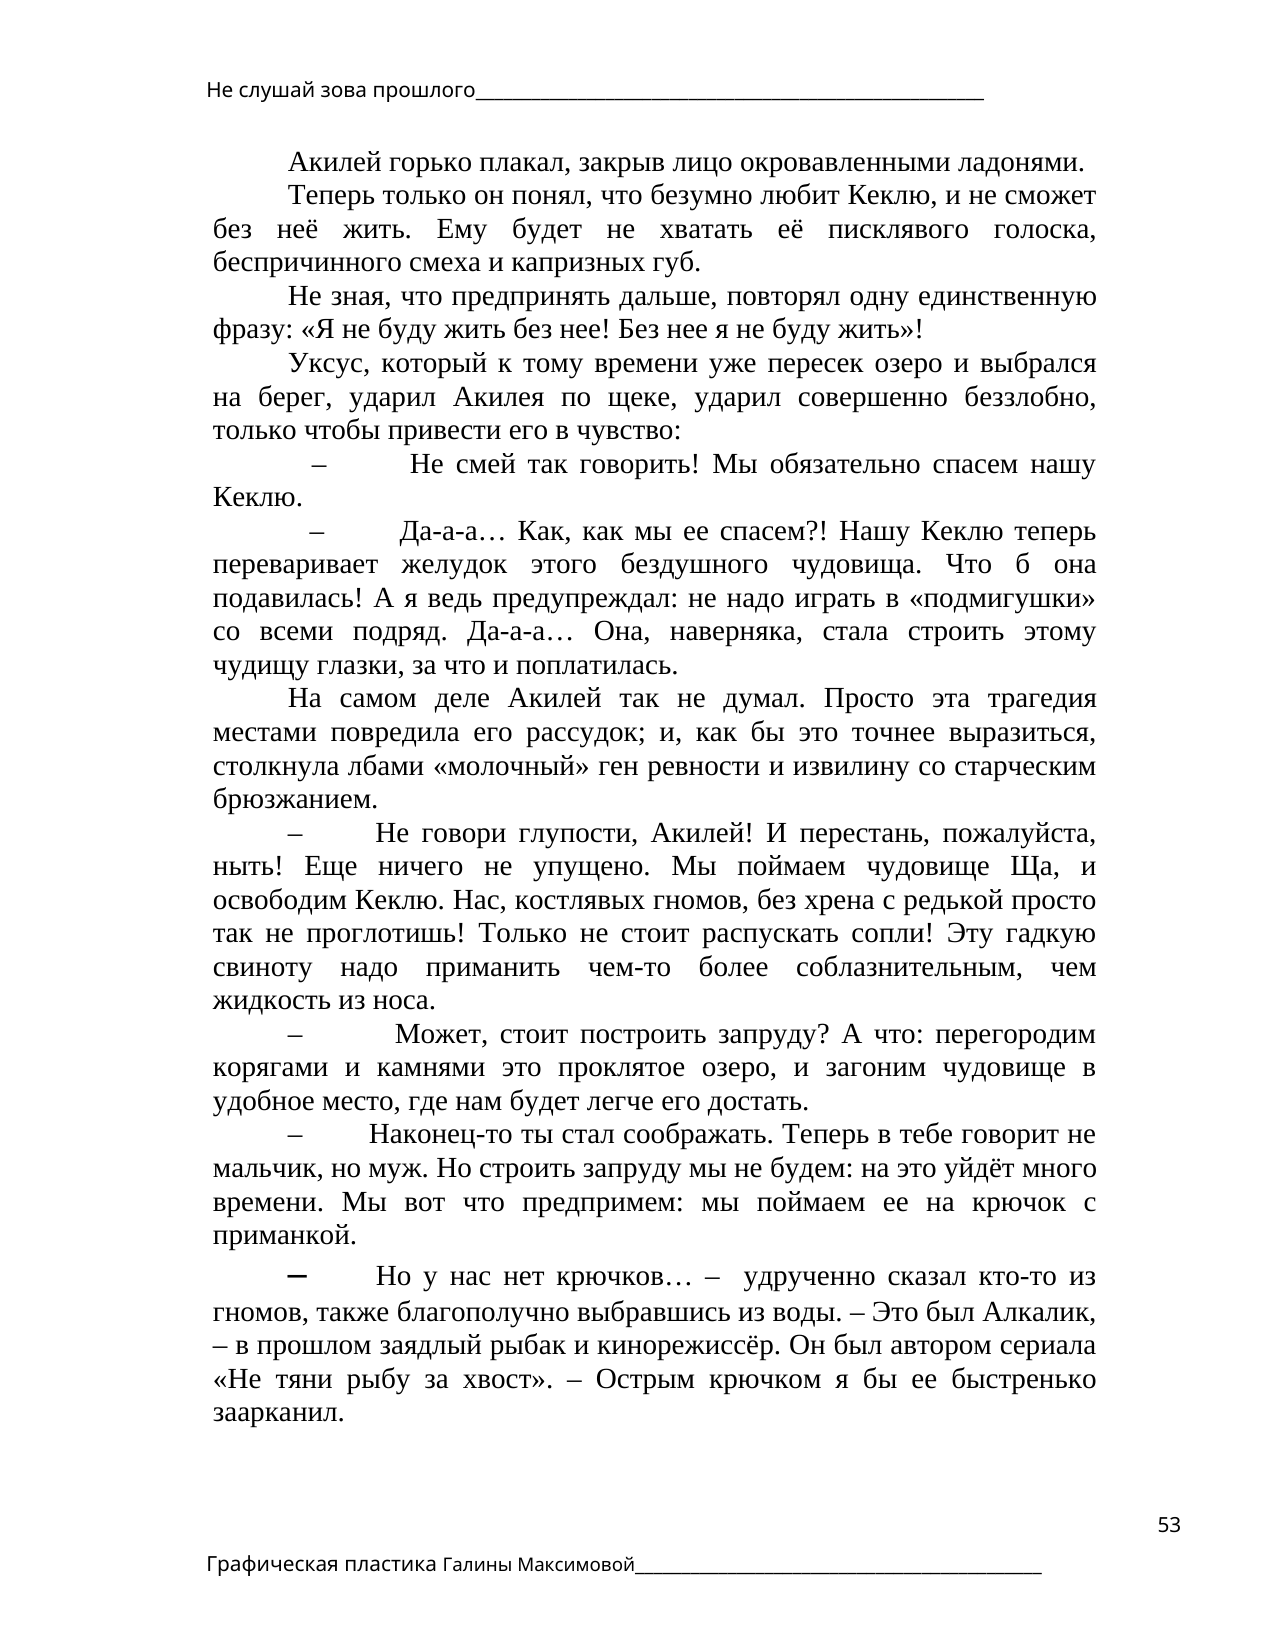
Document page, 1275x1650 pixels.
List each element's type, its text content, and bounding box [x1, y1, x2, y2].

text – Может, стоит построить запруду? А что: перегородим корягами и камнями это проклятое озеро, и загоним чудовище в удобное место, где нам будет легче его достать. [213, 1016, 1097, 1117]
text – Наконец-то ты стал соображать. Теперь в тебе говорит не мальчик, но муж. Но строить запруду мы не будем: на это уйдёт много времени. Мы вот что предпримем: мы поймаем ее на крючок с приманкой. [213, 1117, 1097, 1251]
text Акилей горько плакал, закрыв лицо окровавленными ладонями. [213, 144, 1097, 177]
text Не зная, что предпринять дальше, повторял одну единственную фразу: «Я не буду жить без нее! Без нее я не буду жить»! [213, 278, 1097, 345]
list Но у нас нет крючков… – удрученно сказал кто-то из гномов, также благополучно выбравшись из воды. – Это был Алкалик, – в прошлом заядлый рыбак и кинорежиссёр. Он был автором сериала «Не тяни рыбу за хвост». – Острым крючком я бы ее быстренько заарканил. [213, 1251, 1097, 1428]
text Уксус, который к тому времени уже пересек озеро и выбрался на берег, ударил Акилея по щеке, ударил совершенно беззлобно, только чтобы привести его в чувство: [213, 345, 1097, 446]
text На самом деле Акилей так не думал. Просто эта трагедия местами повредила его рассудок; и, как бы это точнее выразиться, столкнула лбами «молочный» ген ревности и извилину со старческим брюзжанием. [213, 681, 1097, 815]
text – Не смей так говорить! Мы обязательно спасем нашу Кеклю. [213, 446, 1097, 513]
text Теперь только он понял, что безумно любит Кеклю, и не сможет без неё жить. Ему будет не хватать её писклявого голоска, беспричинного смеха и капризных губ. [213, 177, 1097, 278]
text – Не говори глупости, Акилей! И перестань, пожалуйста, ныть! Еще ничего не упущено. Мы поймаем чудовище Ща, и освободим Кеклю. Нас, костлявых гномов, без хрена с редькой просто так не проглотишь! Только не стоит распускать сопли! Эту гадкую свиноту надо приманить чем-то более соблазнительным, чем жидкость из носа. [213, 815, 1097, 1016]
text – Да-а-а… Как, как мы ее спасем?! Нашу Кеклю теперь переваривает желудок этого бездушного чудовища. Что б она подавилась! А я ведь предупреждал: не надо играть в «подмигушки» со всеми подряд. Да-а-а… Она, наверняка, стала строить этому чудищу глазки, за что и поплатилась. [213, 513, 1097, 681]
